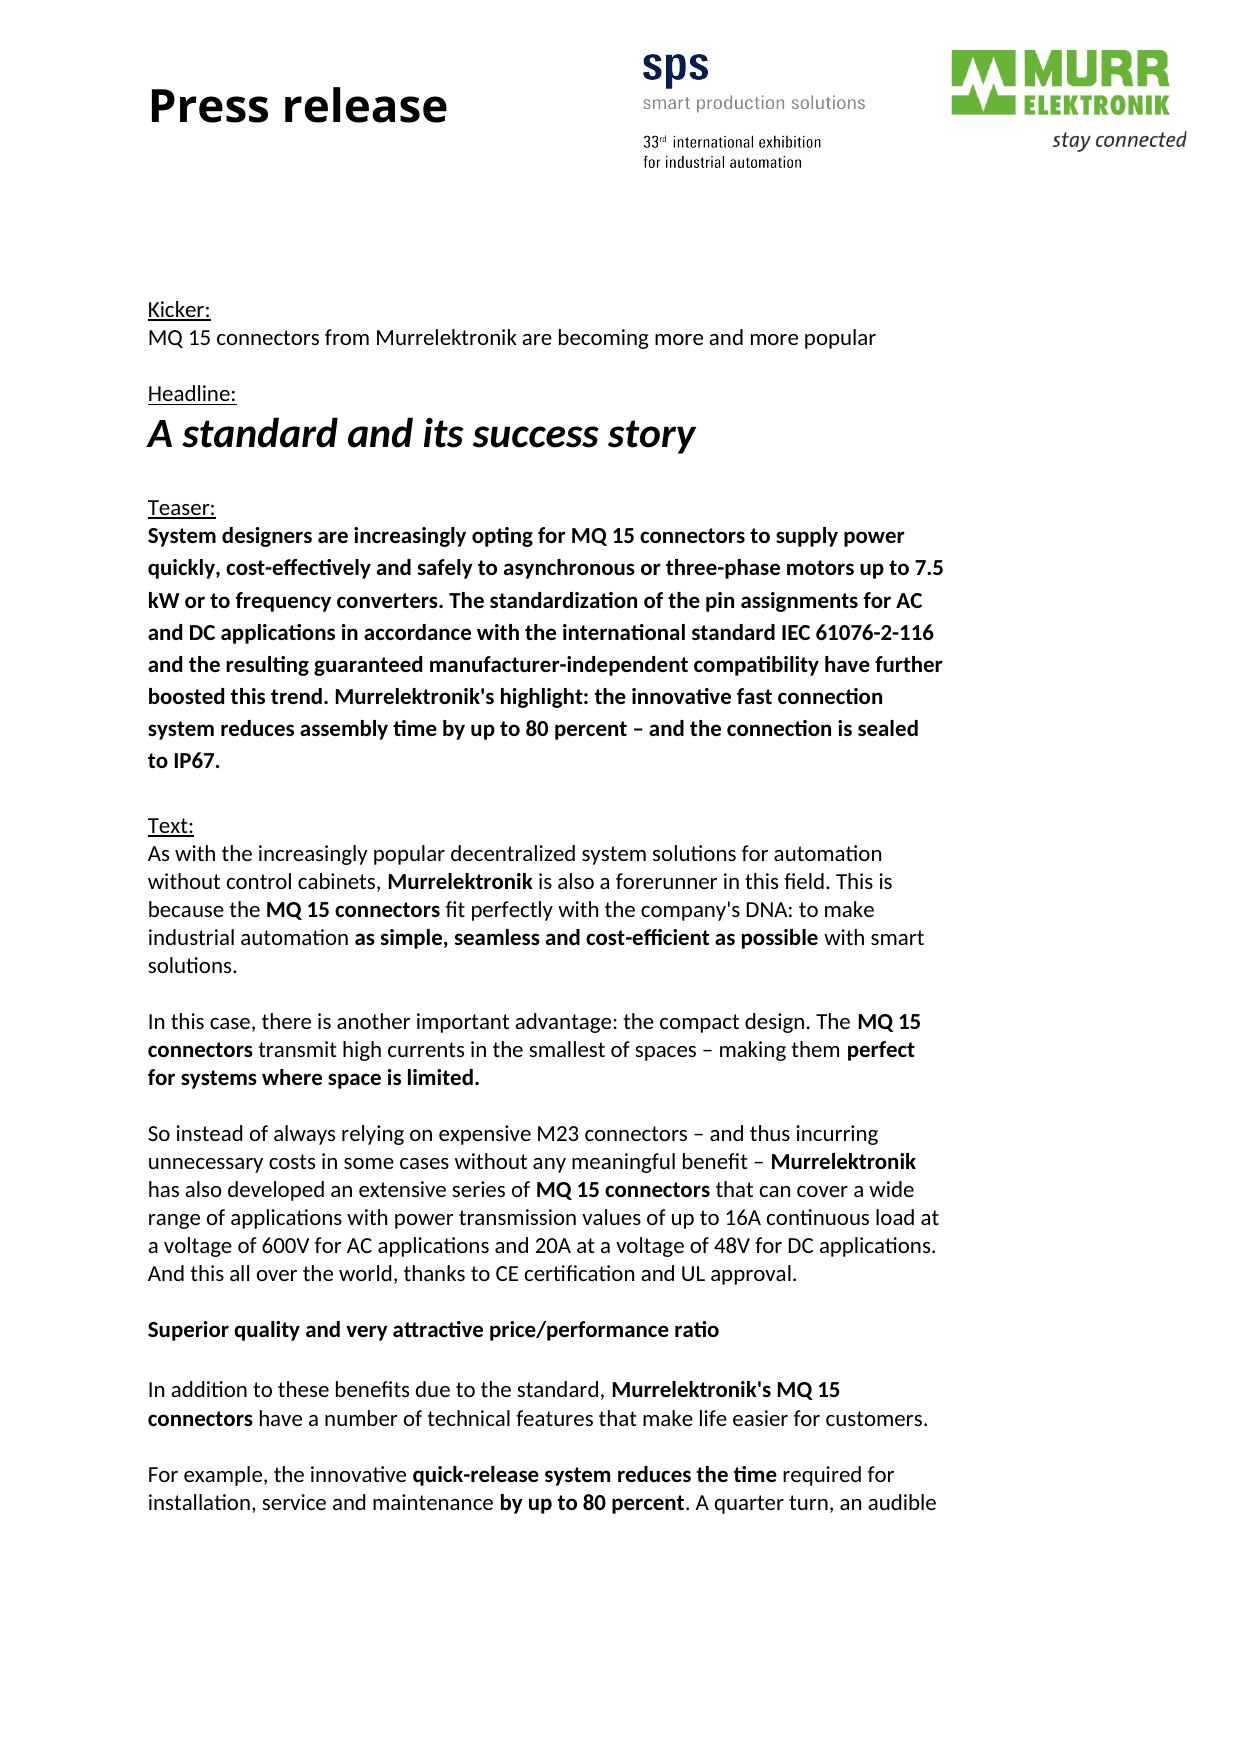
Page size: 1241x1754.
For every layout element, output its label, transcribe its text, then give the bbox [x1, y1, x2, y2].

text Headline: [148, 379, 945, 407]
text System designers are increasingly opting for MQ 15 connectors to supply power quickly, cost-effectively and safely to asynchronous or three-phase motors up to 7.5 kW or to frequency converters. The standardization of the pin assignments for AC and DC applications in accordance with the international standard IEC 61076-2-116 and the resulting guaranteed manufacturer-independent compatibility have further boosted this trend. Murrelektronik's highlight: the innovative fast connection system reduces assembly time by up to 80 percent – and the connection is sealed to IP67. [148, 521, 945, 775]
text Text: [148, 811, 945, 839]
text MQ 15 connectors from Murrelektronik are becoming more and more popular [148, 323, 945, 351]
text A standard and its success story [148, 407, 945, 458]
text Superior quality and very attractive price/performance ratio [148, 1315, 945, 1343]
text In addition to these benefits due to the standard, Murrelektronik's MQ 15 connectors have a number of technical features that make life easier for customers. [148, 1376, 945, 1432]
text Kicker: [148, 295, 945, 323]
text As with the increasingly popular decentralized system solutions for automation without control cabinets, Murrelektronik is also a forerunner in this field. This is because the MQ 15 connectors fit perfectly with the company's DNA: to make industrial automation as simple, seamless and cost-efficient as possible with smart solutions. [148, 839, 945, 979]
text In this case, there is another important advantage: the compact design. The MQ 15 connectors transmit high currents in the smallest of spaces – making them perfect for systems where space is limited. [148, 1007, 945, 1091]
text Teaser: [148, 493, 945, 521]
text So instead of always relying on expensive M23 connectors – and thus incurring unnecessary costs in some cases without any meaningful benefit – Murrelektronik has also developed an extensive series of MQ 15 connectors that can cover a wide range of applications with power transmission values of up to 16A continuous load at a voltage of 600V for AC applications and 20A at a voltage of 48V for DC applications. And this all over the world, thanks to CE certification and UL approval. [148, 1119, 945, 1287]
picture [643, 54, 865, 168]
picture [951, 50, 1187, 152]
